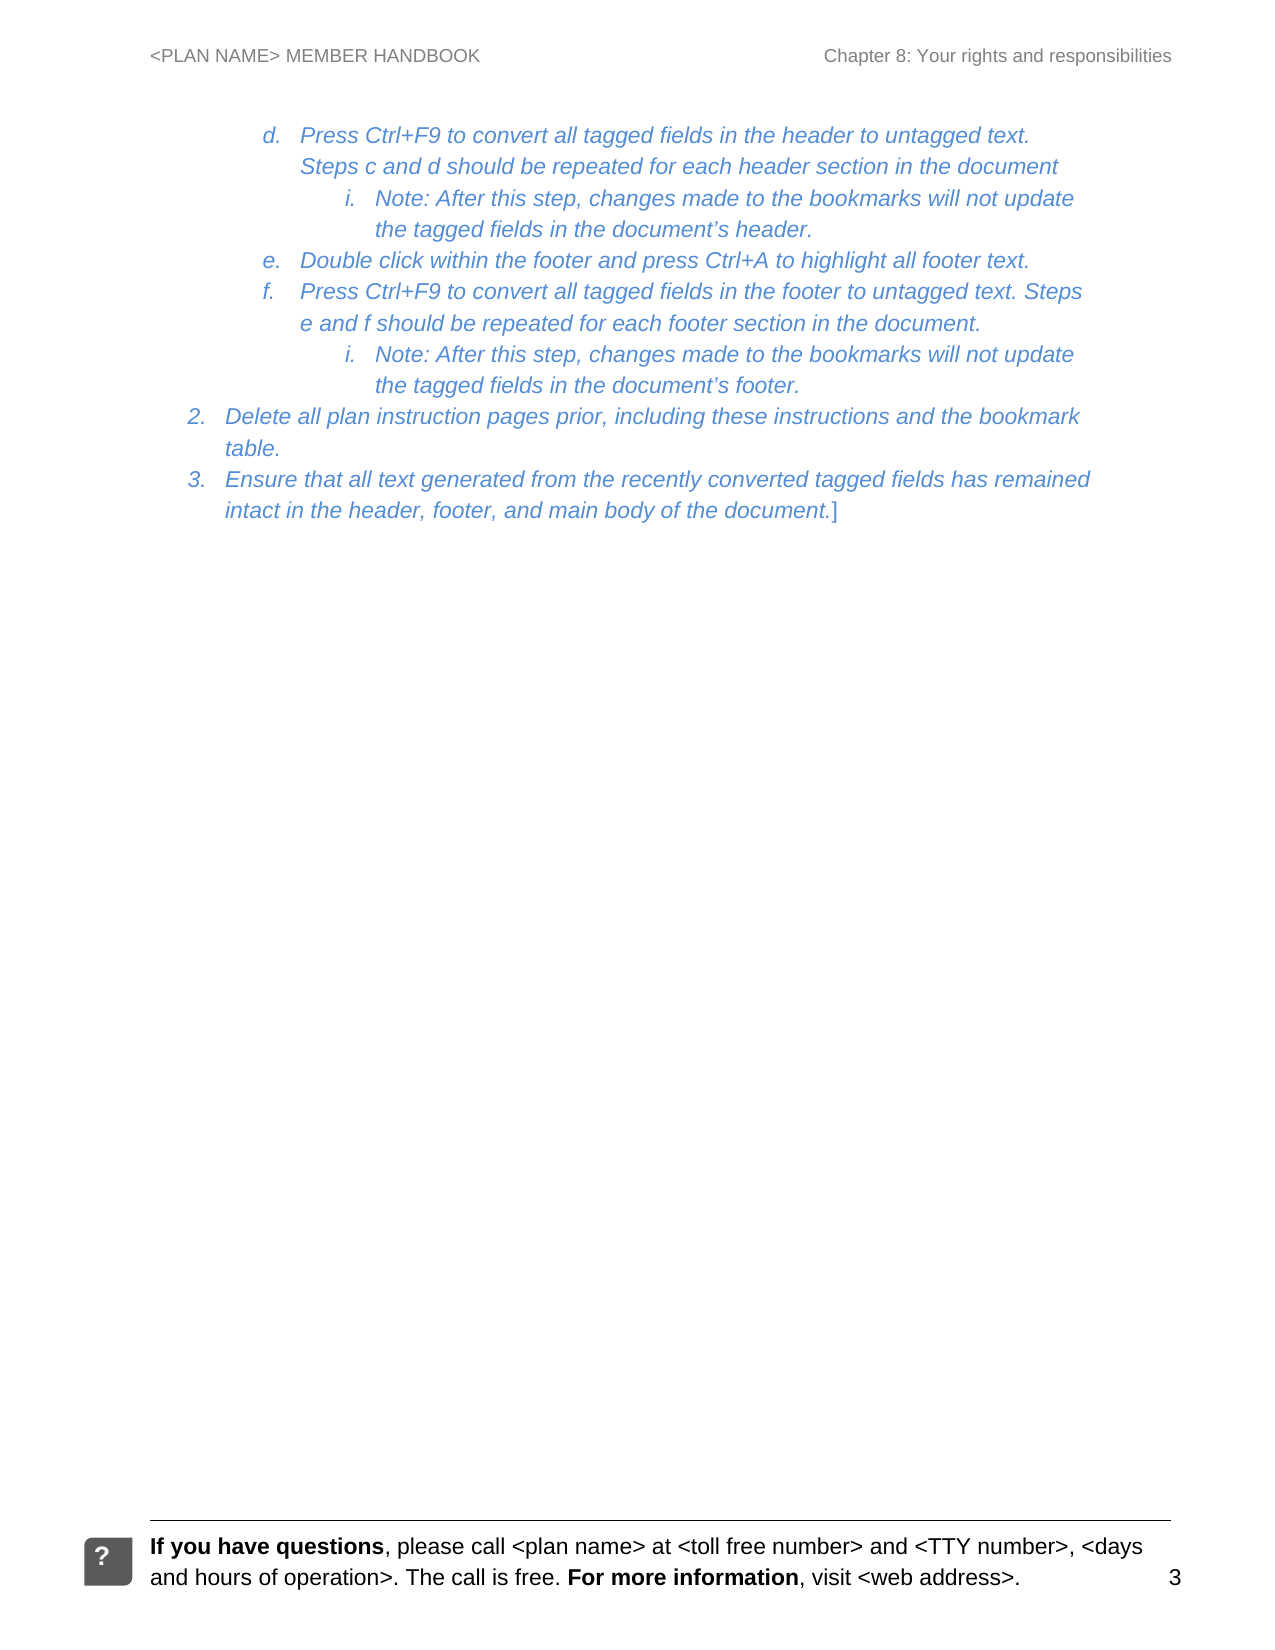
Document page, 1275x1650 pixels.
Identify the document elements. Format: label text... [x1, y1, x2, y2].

list Press Ctrl+F9 to convert all tagged fields in the footer to untagged text. Steps e and f should be repeated for each footer section in the document. [262, 275, 1096, 337]
list Press Ctrl+F9 to convert all tagged fields in the header to untagged text. Steps c and d should be repeated for each header section in the document [262, 118, 1096, 181]
list Delete all plan instruction pages prior, including these instructions and the bookmark table. [187, 400, 1096, 462]
list Double click within the footer and press Ctrl+A to highlight all footer text. [262, 243, 1096, 275]
list Ensure that all text generated from the recently converted tagged fields has remained intact in the header, footer, and main body of the document.] [187, 462, 1096, 525]
list Note: After this step, changes made to the bookmarks will not update the tagged fields in the document’s header. [356, 181, 1096, 243]
list Note: After this step, changes made to the bookmarks will not update the tagged fields in the document’s footer. [356, 337, 1096, 400]
